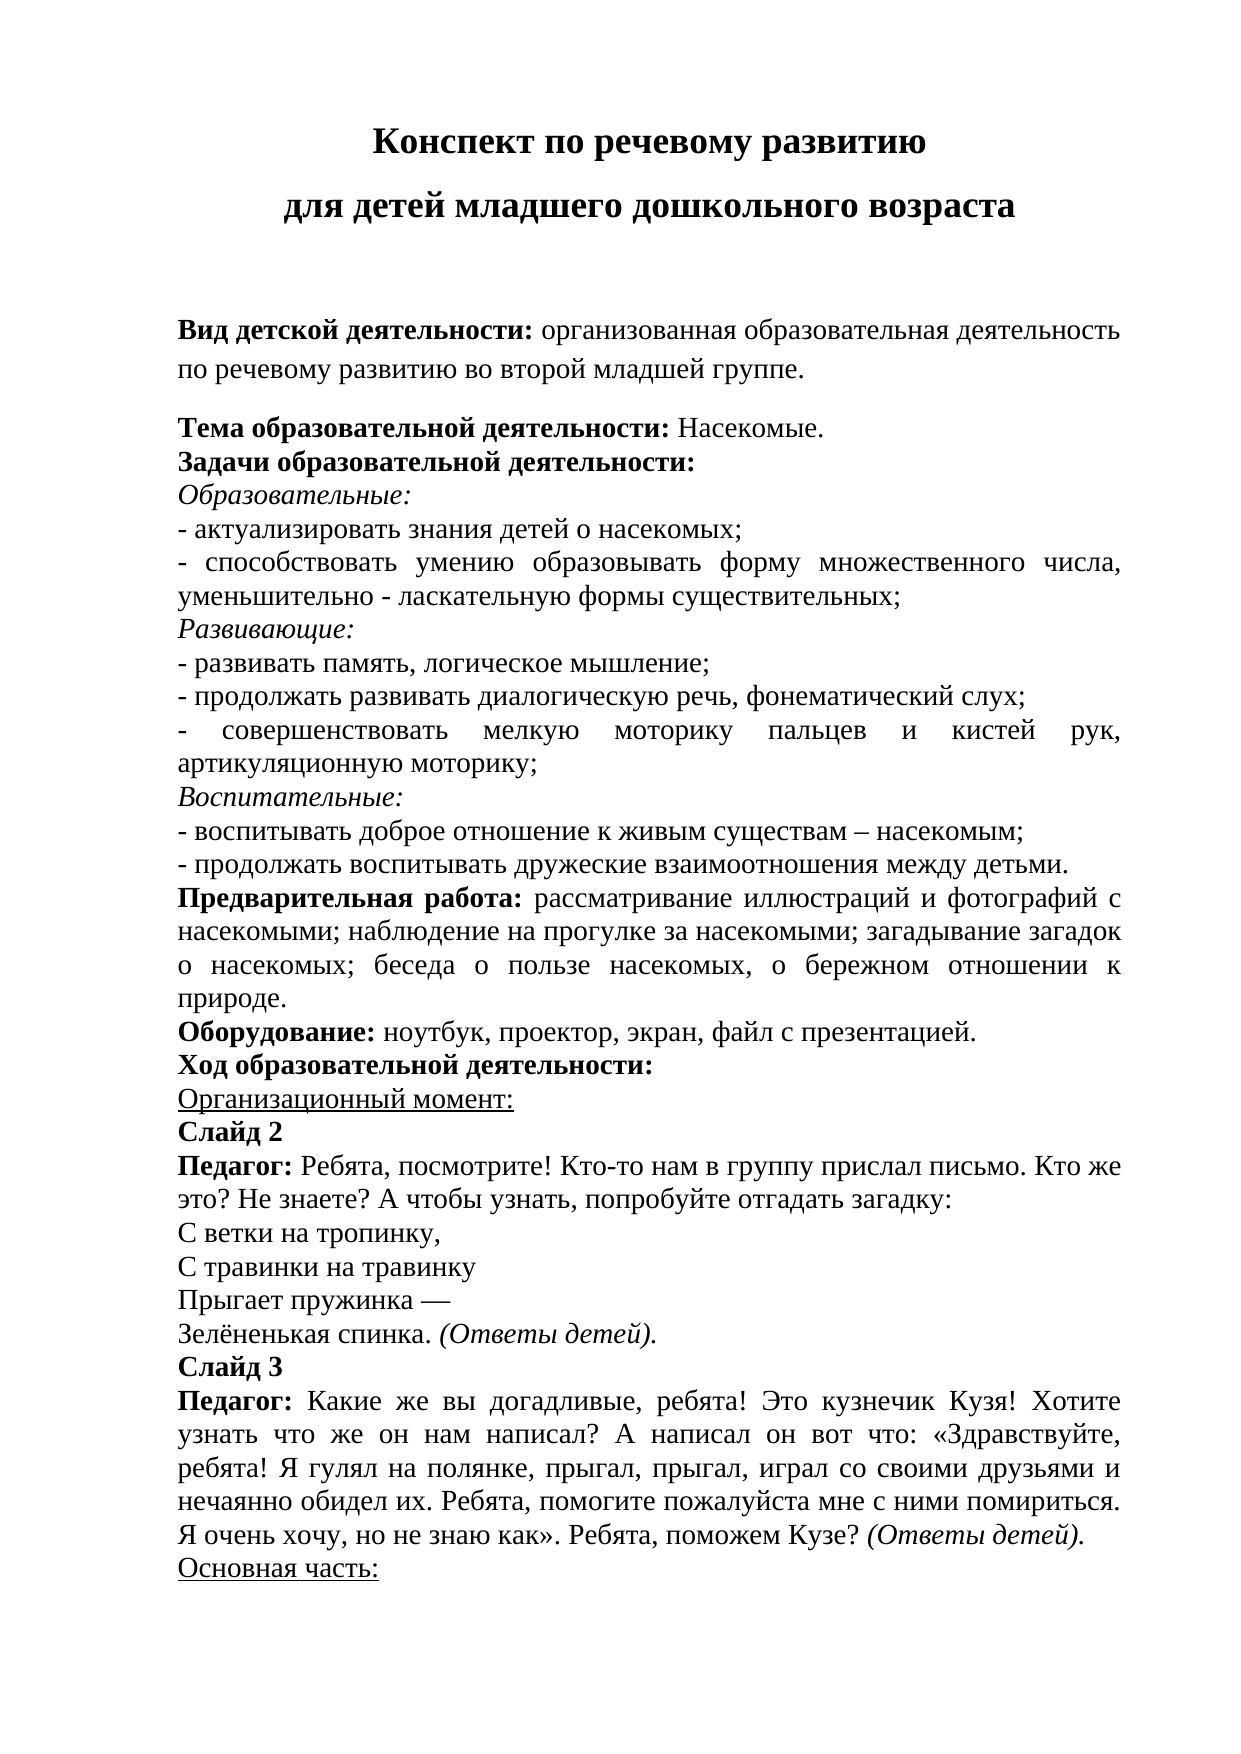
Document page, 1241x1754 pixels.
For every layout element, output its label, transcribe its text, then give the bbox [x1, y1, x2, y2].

text Ход образовательной деятельности: [177, 1047, 1122, 1081]
text Предварительная работа: рассматривание иллюстраций и фотографий с насекомыми; наблюдение на прогулке за насекомыми; загадывание загадок о насекомых; беседа о пользе насекомых, о бережном отношении к природе. [177, 880, 1122, 1014]
text Слайд 2 [177, 1114, 1122, 1148]
text Тема образовательной деятельности: Насекомые. [177, 410, 1122, 444]
text Задачи образовательной деятельности: [177, 444, 1122, 477]
text - продолжать воспитывать дружеские взаимоотношения между детьми. [177, 846, 1122, 880]
text Слайд 3 [177, 1349, 1122, 1383]
text для детей младшего дошкольного возраста [177, 183, 1122, 226]
text Воспитательные: [177, 779, 1122, 813]
text Конспект по речевому развитию [177, 118, 1122, 161]
text Организационный момент: [177, 1081, 1122, 1114]
text - актуализировать знания детей о насекомых; [177, 511, 1122, 544]
text Оборудование: ноутбук, проектор, экран, файл с презентацией. [177, 1014, 1122, 1047]
text Образовательные: [177, 477, 1122, 511]
text Вид детской деятельности: организованная образовательная деятельность по речевому развитию во второй младшей группе. [177, 312, 1122, 384]
text - воспитывать доброе отношение к живым существам – насекомым; [177, 813, 1122, 846]
text Прыгает пружинка — [177, 1282, 1122, 1316]
text - способствовать умению образовывать форму множественного числа, уменьшительно - ласкательную формы существительных; [177, 544, 1122, 611]
text С ветки на тропинку, [177, 1215, 1122, 1249]
text С травинки на травинку [177, 1249, 1122, 1282]
text - продолжать развивать диалогическую речь, фонематический слух; [177, 678, 1122, 712]
text Педагог: Ребята, посмотрите! Кто-то нам в группу прислал письмо. Кто же это? Не знаете? А чтобы узнать, попробуйте отгадать загадку: [177, 1148, 1122, 1215]
text - совершенствовать мелкую моторику пальцев и кистей рук, артикуляционную моторику; [177, 712, 1122, 779]
text - развивать память, логическое мышление; [177, 645, 1122, 678]
text Зелёненькая спинка. (Ответы детей). [177, 1316, 1122, 1349]
text Развивающие: [177, 611, 1122, 645]
text Педагог: Какие же вы догадливые, ребята! Это кузнечик Кузя! Хотите узнать что же он нам написал? А написал он вот что: «Здравствуйте, ребята! Я гулял на полянке, прыгал, прыгал, играл со своими друзьями и нечаянно обидел их. Ребята, помогите пожалуйста мне с ними помириться. Я очень хочу, но не знаю как». Ребята, поможем Кузе? (Ответы детей). [177, 1383, 1122, 1551]
text Основная часть: [177, 1551, 1122, 1584]
